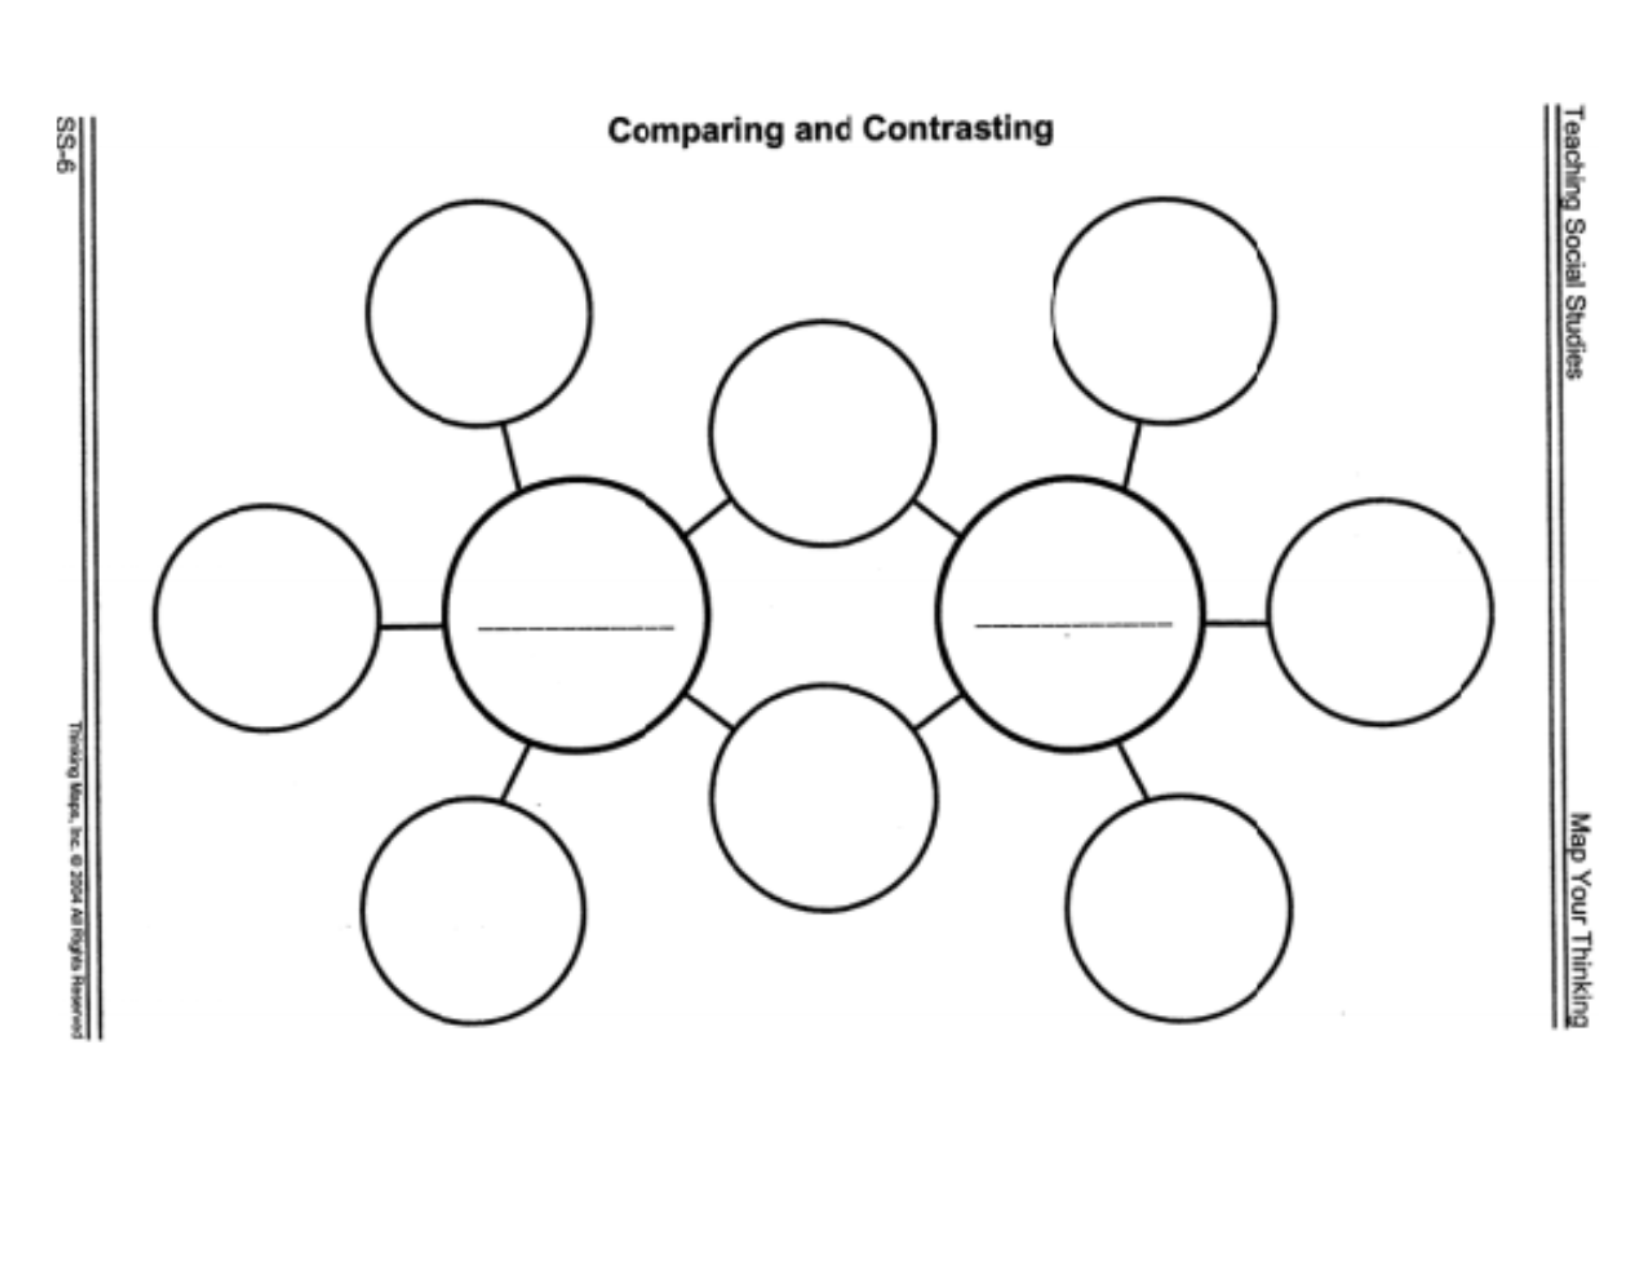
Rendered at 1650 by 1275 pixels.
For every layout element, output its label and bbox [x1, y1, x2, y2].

picture [58, 76, 1599, 1153]
